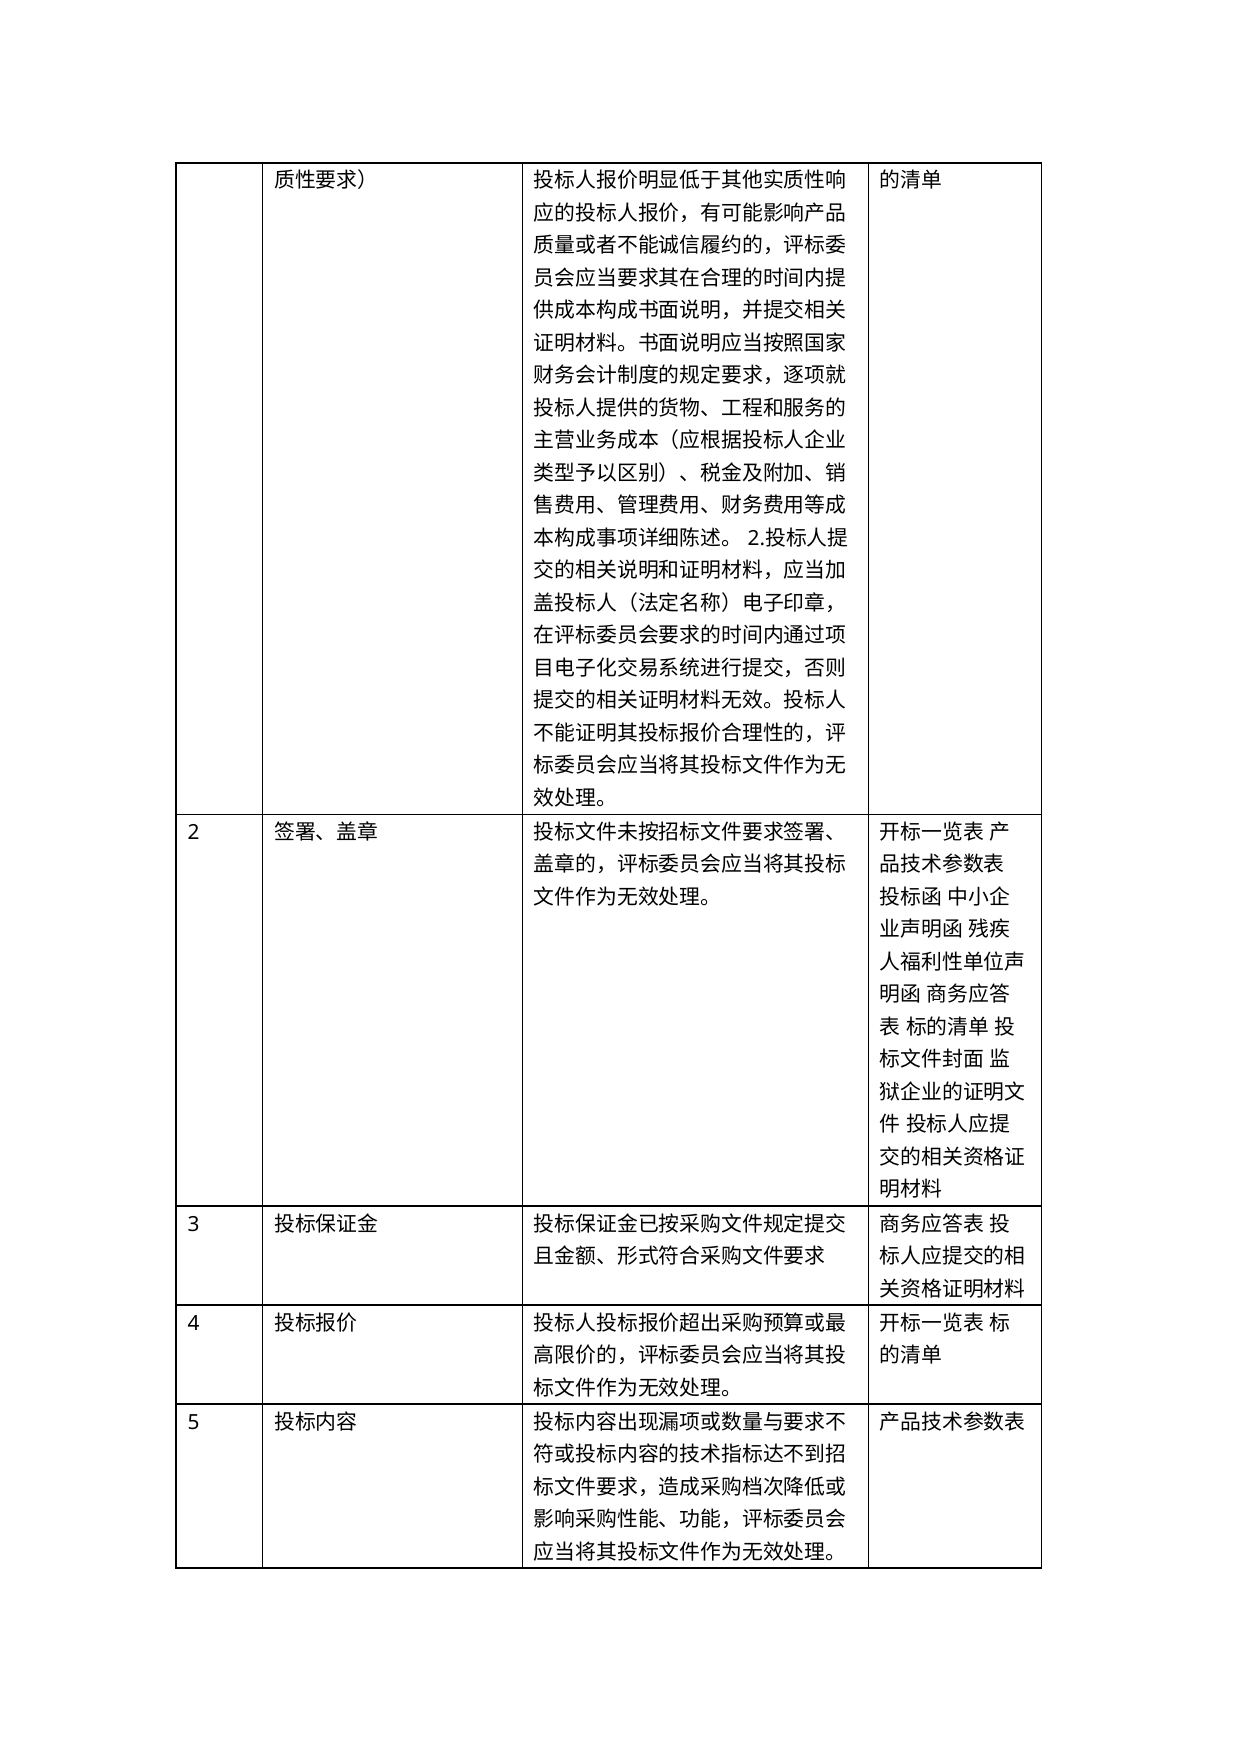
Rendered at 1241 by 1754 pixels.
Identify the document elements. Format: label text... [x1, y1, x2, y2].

table_cell 投标报价 [263, 1306, 522, 1403]
table_cell 开标一览表 标的清单 [869, 1306, 1041, 1403]
table_cell 3 [177, 1207, 262, 1304]
table_cell 4 [177, 1306, 262, 1403]
table_cell 投标内容出现漏项或数量与要求不符或投标内容的技术指标达不到招标文件要求，造成采购档次降低或影响采购性能、功能，评标委员会应当将其投标文件作为无效处理。 [523, 1405, 868, 1567]
table_cell 5 [177, 1405, 262, 1567]
table_cell 开标一览表 产品技术参数表 投标函 中小企业声明函 残疾人福利性单位声明函 商务应答表 标的清单 投标文件封面 监狱企业的证明文件 投标人应提交的相关资格证明材料 [869, 815, 1041, 1205]
table_cell 产品技术参数表 [869, 1405, 1041, 1567]
table_cell 投标保证金已按采购文件规定提交且金额、形式符合采购文件要求 [523, 1207, 868, 1304]
table_cell 商务应答表 投标人应提交的相关资格证明材料 [869, 1207, 1041, 1304]
table_cell 2 [177, 815, 262, 1205]
table_cell 投标文件未按招标文件要求签署、盖章的，评标委员会应当将其投标文件作为无效处理。 [523, 815, 868, 1205]
table_cell 投标人投标报价超出采购预算或最高限价的，评标委员会应当将其投标文件作为无效处理。 [523, 1306, 868, 1403]
table_cell 开标一览表 标的清单 [869, 164, 1041, 813]
table_cell 1 [177, 164, 262, 813]
table_cell 不正当竞争预防措施（实质性要求） [263, 164, 522, 813]
table_cell 投标内容 [263, 1405, 522, 1567]
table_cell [523, 164, 868, 813]
table_cell 投标保证金 [263, 1207, 522, 1304]
table_cell 签署、盖章 [263, 815, 522, 1205]
